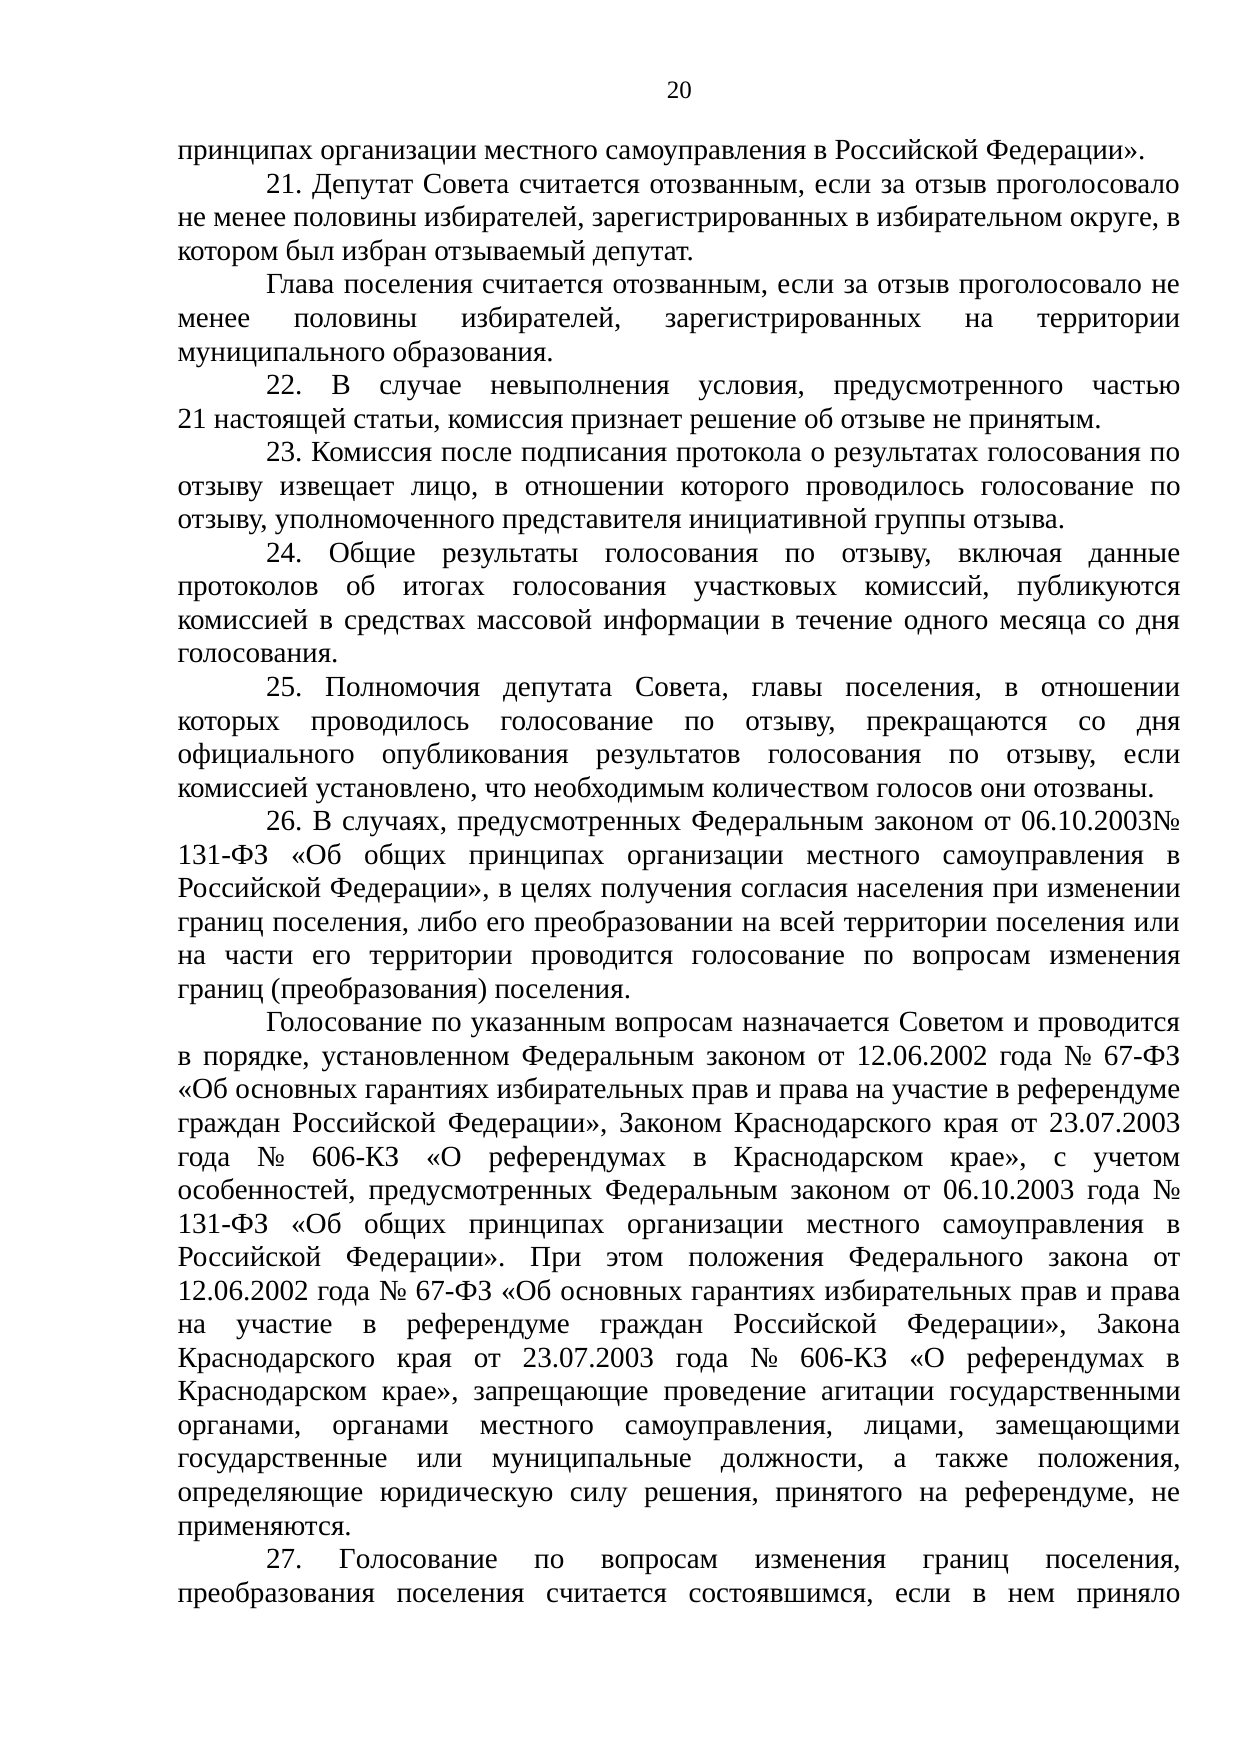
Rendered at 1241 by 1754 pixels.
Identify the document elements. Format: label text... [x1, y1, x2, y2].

text 25. Полномочия депутата Совета, главы поселения, в отношении которых проводилось голосование по отзыву, прекращаются со дня официального опубликования результатов голосования по отзыву, если комиссией установлено, что необходимым количеством голосов они отозваны. [177, 669, 1181, 803]
text Голосование по указанным вопросам назначается Советом и проводится в порядке, установленном Федеральным законом от 12.06.2002 года № 67-ФЗ «Об основных гарантиях избирательных прав и права на участие в референдуме граждан Российской Федерации», Законом Краснодарского края от 23.07.2003 года № 606-КЗ «О референдумах в Краснодарском крае», с учетом особенностей, предусмотренных Федеральным законом от 06.10.2003 года № 131-ФЗ «Об общих принципах организации местного самоуправления в Российской Федерации». При этом положения Федерального закона от 12.06.2002 года № 67-ФЗ «Об основных гарантиях избирательных прав и права на участие в референдуме граждан Российской Федерации», Закона Краснодарского края от 23.07.2003 года № 606-КЗ «О референдумах в Краснодарском крае», запрещающие проведение агитации государственными органами, органами местного самоуправления, лицами, замещающими государственные или муниципальные должности, а также положения, определяющие юридическую силу решения, принятого на референдуме, не применяются. [177, 1004, 1181, 1541]
text 22. В случае невыполнения условия, предусмотренного частью 21 настоящей статьи, комиссия признает решение об отзыве не принятым. [177, 367, 1181, 434]
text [177, 132, 1181, 166]
text 23. Комиссия после подписания протокола о результатах голосования по отзыву извещает лицо, в отношении которого проводилось голосование по отзыву, уполномоченного представителя инициативной группы отзыва. [177, 434, 1181, 535]
text 24. Общие результаты голосования по отзыву, включая данные протоколов об итогах голосования участковых комиссий, публикуются комиссией в средствах массовой информации в течение одного месяца со дня голосования. [177, 535, 1181, 669]
text Глава поселения считается отозванным, если за отзыв проголосовало не менее половины избирателей, зарегистрированных на территории муниципального образования. [177, 267, 1181, 367]
text 21. Депутат Совета считается отозванным, если за отзыв проголосовало не менее половины избирателей, зарегистрированных в избирательном округе, в котором был избран отзываемый депутат. [177, 166, 1181, 267]
text 26. В случаях, предусмотренных Федеральным законом от 06.10.2003№ 131-ФЗ «Об общих принципах организации местного самоуправления в Российской Федерации», в целях получения согласия населения при изменении границ поселения, либо его преобразовании на всей территории поселения или на части его территории проводится голосование по вопросам изменения границ (преобразования) поселения. [177, 803, 1181, 1004]
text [177, 1541, 1181, 1608]
